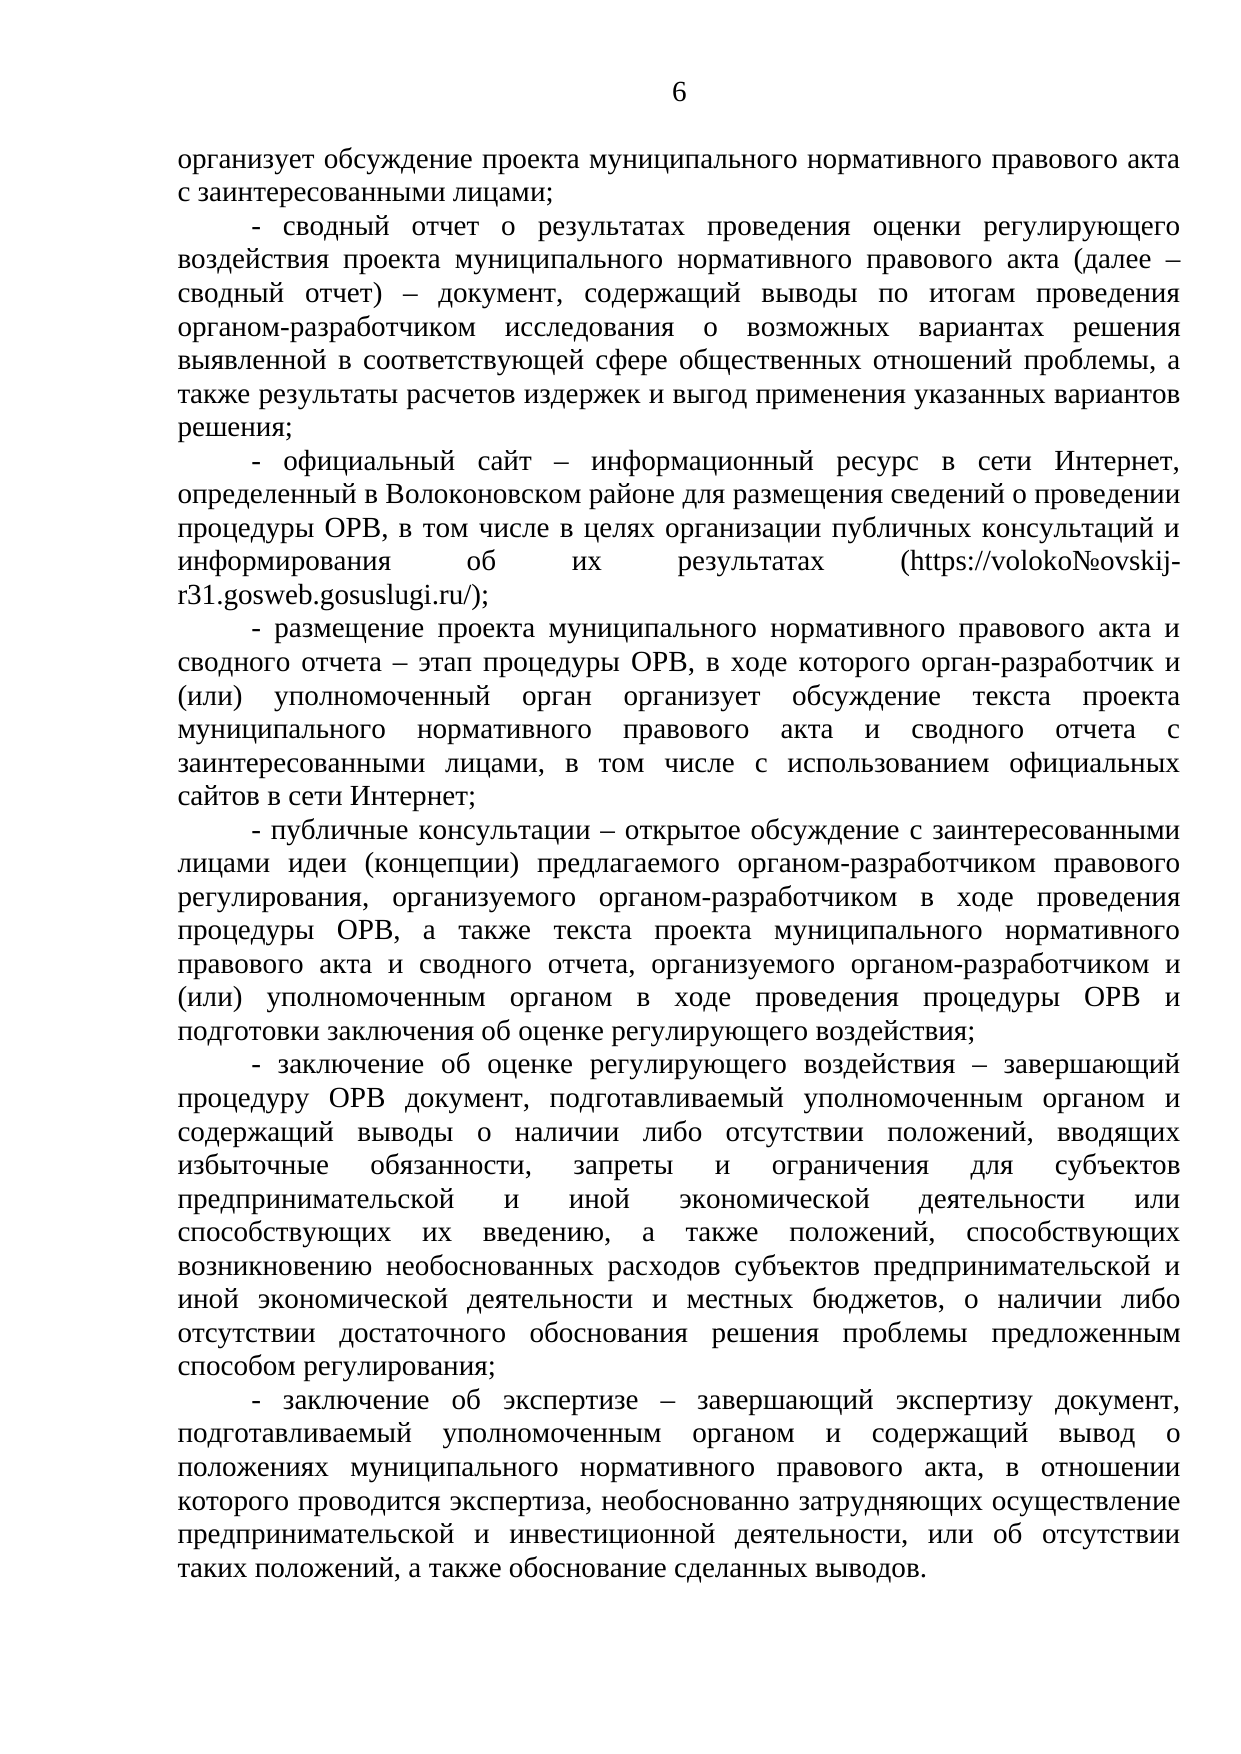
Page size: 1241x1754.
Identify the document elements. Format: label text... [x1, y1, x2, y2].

text - размещение проекта муниципального нормативного правового акта и сводного отчета – этап процедуры ОРВ, в ходе которого орган-разработчик и (или) уполномоченный орган организует обсуждение текста проекта муниципального нормативного правового акта и сводного отчета с заинтересованными лицами, в том числе с использованием официальных сайтов в сети Интернет; [177, 611, 1181, 812]
text - официальный сайт – информационный ресурс в сети Интернет, определенный в Волоконовском районе для размещения сведений о проведении процедуры ОРВ, в том числе в целях организации публичных консультаций и информирования об их результатах (https://voloko№ovskij-r31.gosweb.gosuslugi.ru/); [177, 443, 1181, 611]
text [177, 141, 1181, 208]
text - заключение об оценке регулирующего воздействия – завершающий процедуру ОРВ документ, подготавливаемый уполномоченным органом и содержащий выводы о наличии либо отсутствии положений, вводящих избыточные обязанности, запреты и ограничения для субъектов предпринимательской и иной экономической деятельности или способствующих их введению, а также положений, способствующих возникновению необоснованных расходов субъектов предпринимательской и иной экономической деятельности и местных бюджетов, о наличии либо отсутствии достаточного обоснования решения проблемы предложенным способом регулирования; [177, 1047, 1181, 1382]
text - публичные консультации – открытое обсуждение с заинтересованными лицами идеи (концепции) предлагаемого органом-разработчиком правового регулирования, организуемого органом-разработчиком в ходе проведения процедуры ОРВ, а также текста проекта муниципального нормативного правового акта и сводного отчета, организуемого органом-разработчиком и (или) уполномоченным органом в ходе проведения процедуры ОРВ и подготовки заключения об оценке регулирующего воздействия; [177, 812, 1181, 1047]
text - заключение об экспертизе – завершающий экспертизу документ, подготавливаемый уполномоченным органом и содержащий вывод о положениях муниципального нормативного правового акта, в отношении которого проводится экспертиза, необоснованно затрудняющих осуществление предпринимательской и инвестиционной деятельности, или об отсутствии таких положений, а также обоснование сделанных выводов. [177, 1382, 1181, 1583]
text - сводный отчет о результатах проведения оценки регулирующего воздействия проекта муниципального нормативного правового акта (далее – сводный отчет) – документ, содержащий выводы по итогам проведения органом-разработчиком исследования о возможных вариантах решения выявленной в соответствующей сфере общественных отношений проблемы, а также результаты расчетов издержек и выгод применения указанных вариантов решения; [177, 208, 1181, 443]
